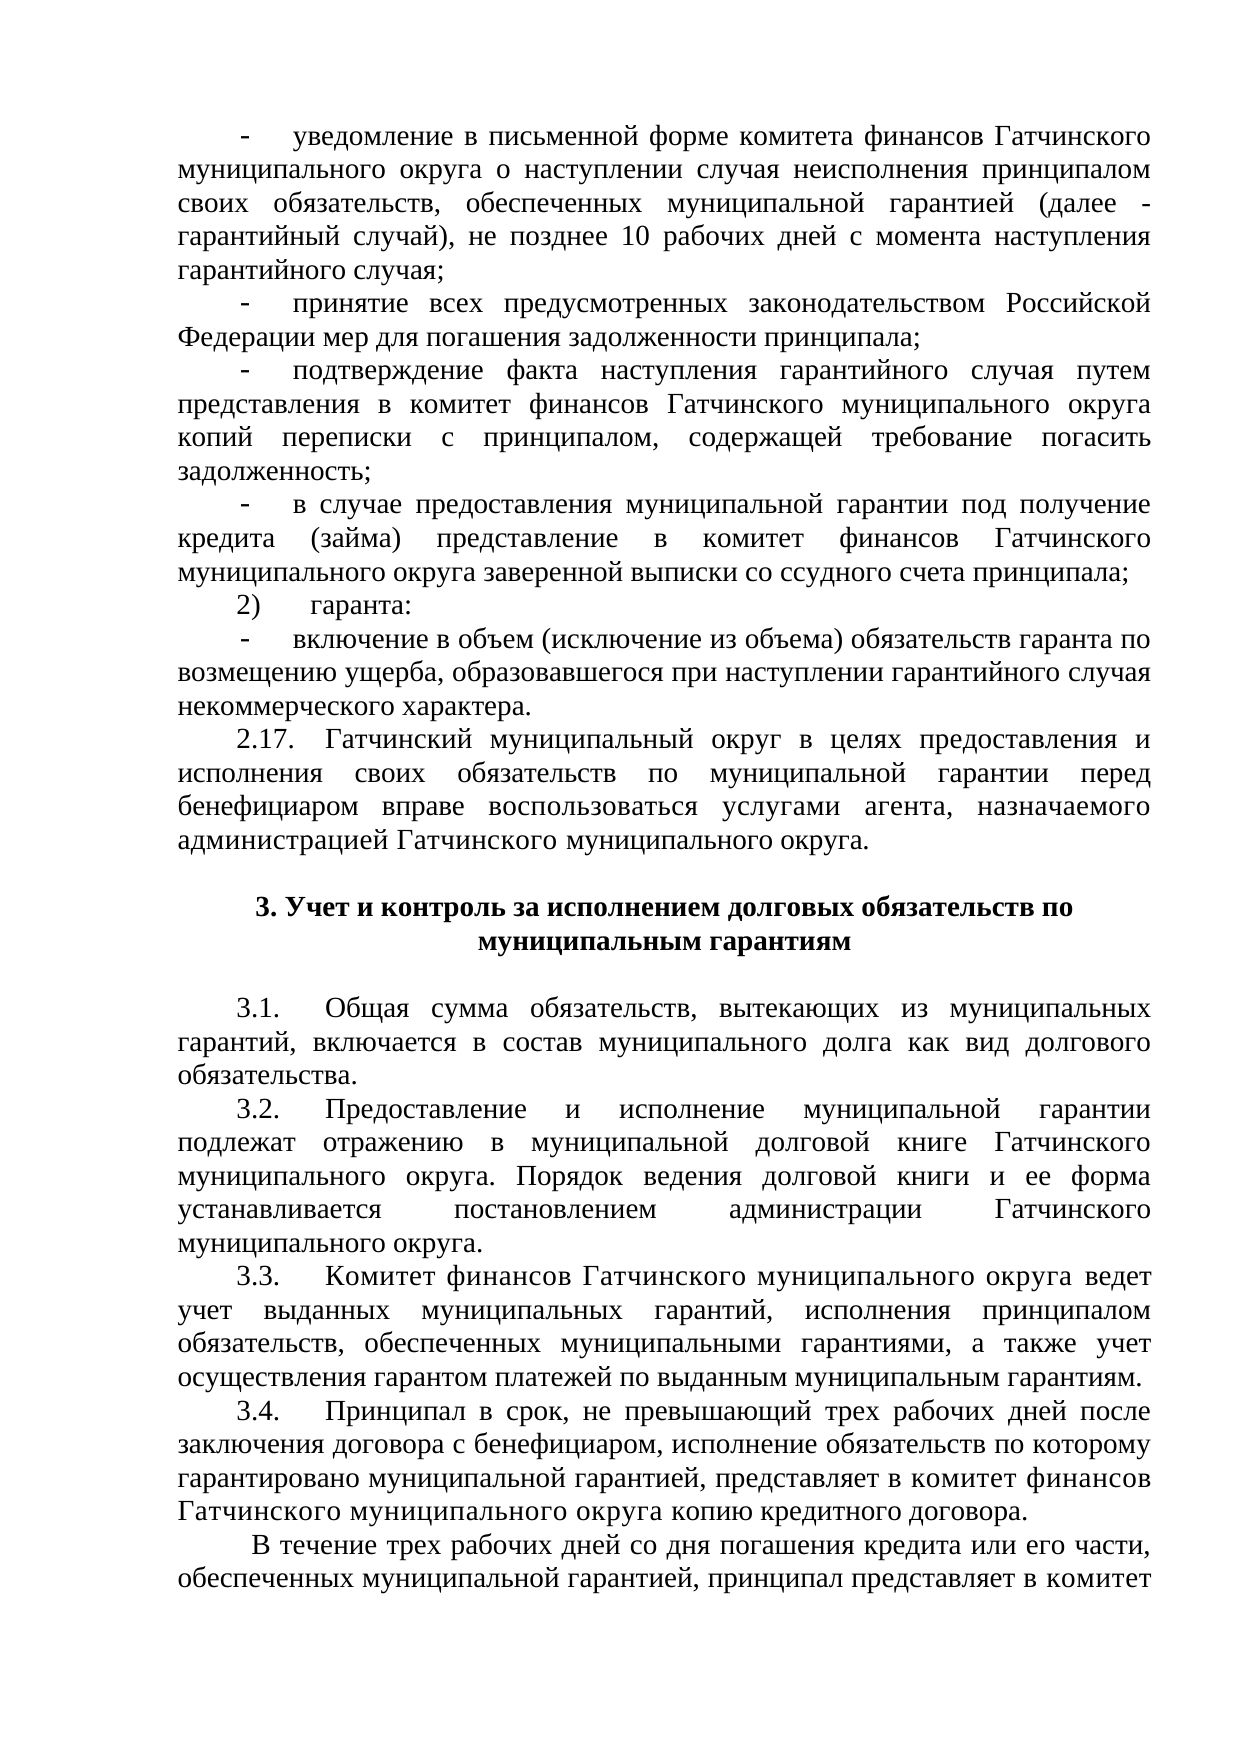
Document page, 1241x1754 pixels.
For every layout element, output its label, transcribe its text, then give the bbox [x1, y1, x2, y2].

list Гатчинский муниципальный округ в целях предоставления и исполнения своих обязательств по муниципальной гарантии перед бенефициаром вправе воспользоваться услугами агента, назначаемого администрацией Гатчинского муниципального округа. [177, 722, 1152, 856]
list Принципал в срок, не превышающий трех рабочих дней после заключения договора с бенефициаром, исполнение обязательств по которому гарантировано муниципальной гарантией, представляет в комитет финансов Гатчинского муниципального округа копию кредитного договора. [177, 1393, 1152, 1527]
list подтверждение факта наступления гарантийного случая путем представления в комитет финансов Гатчинского муниципального округа копий переписки с принципалом, содержащей требование погасить задолженность; [177, 353, 1152, 487]
list включение в объем (исключение из объема) обязательств гаранта по возмещению ущерба, образовавшегося при наступлении гарантийного случая некоммерческого характера. [177, 621, 1152, 722]
list гаранта: [177, 588, 1152, 621]
list Общая сумма обязательств, вытекающих из муниципальных гарантий, включается в состав муниципального долга как вид долгового обязательства. [177, 990, 1152, 1091]
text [177, 1527, 1152, 1594]
list принятие всех предусмотренных законодательством Российской Федерации мер для погашения задолженности принципала; [177, 286, 1152, 353]
list Комитет финансов Гатчинского муниципального округа ведет учет выданных муниципальных гарантий, исполнения принципалом обязательств, обеспеченных муниципальными гарантиями, а также учет осуществления гарантом платежей по выданным муниципальным гарантиям. [177, 1258, 1152, 1393]
list Предоставление и исполнение муниципальной гарантии подлежат отражению в муниципальной долговой книге Гатчинского муниципального округа. Порядок ведения долговой книги и ее форма устанавливается постановлением администрации Гатчинского муниципального округа. [177, 1091, 1152, 1258]
text 3. Учет и контроль за исполнением долговых обязательств по муниципальным гарантиям [177, 889, 1152, 957]
list уведомление в письменной форме комитета финансов Гатчинского муниципального округа о наступлении случая неисполнения принципалом своих обязательств, обеспеченных муниципальной гарантией (далее - гарантийный случай), не позднее 10 рабочих дней с момента наступления гарантийного случая; [177, 118, 1152, 286]
list в случае предоставления муниципальной гарантии под получение кредита (займа) представление в комитет финансов Гатчинского муниципального округа заверенной выписки со ссудного счета принципала; [177, 487, 1152, 588]
